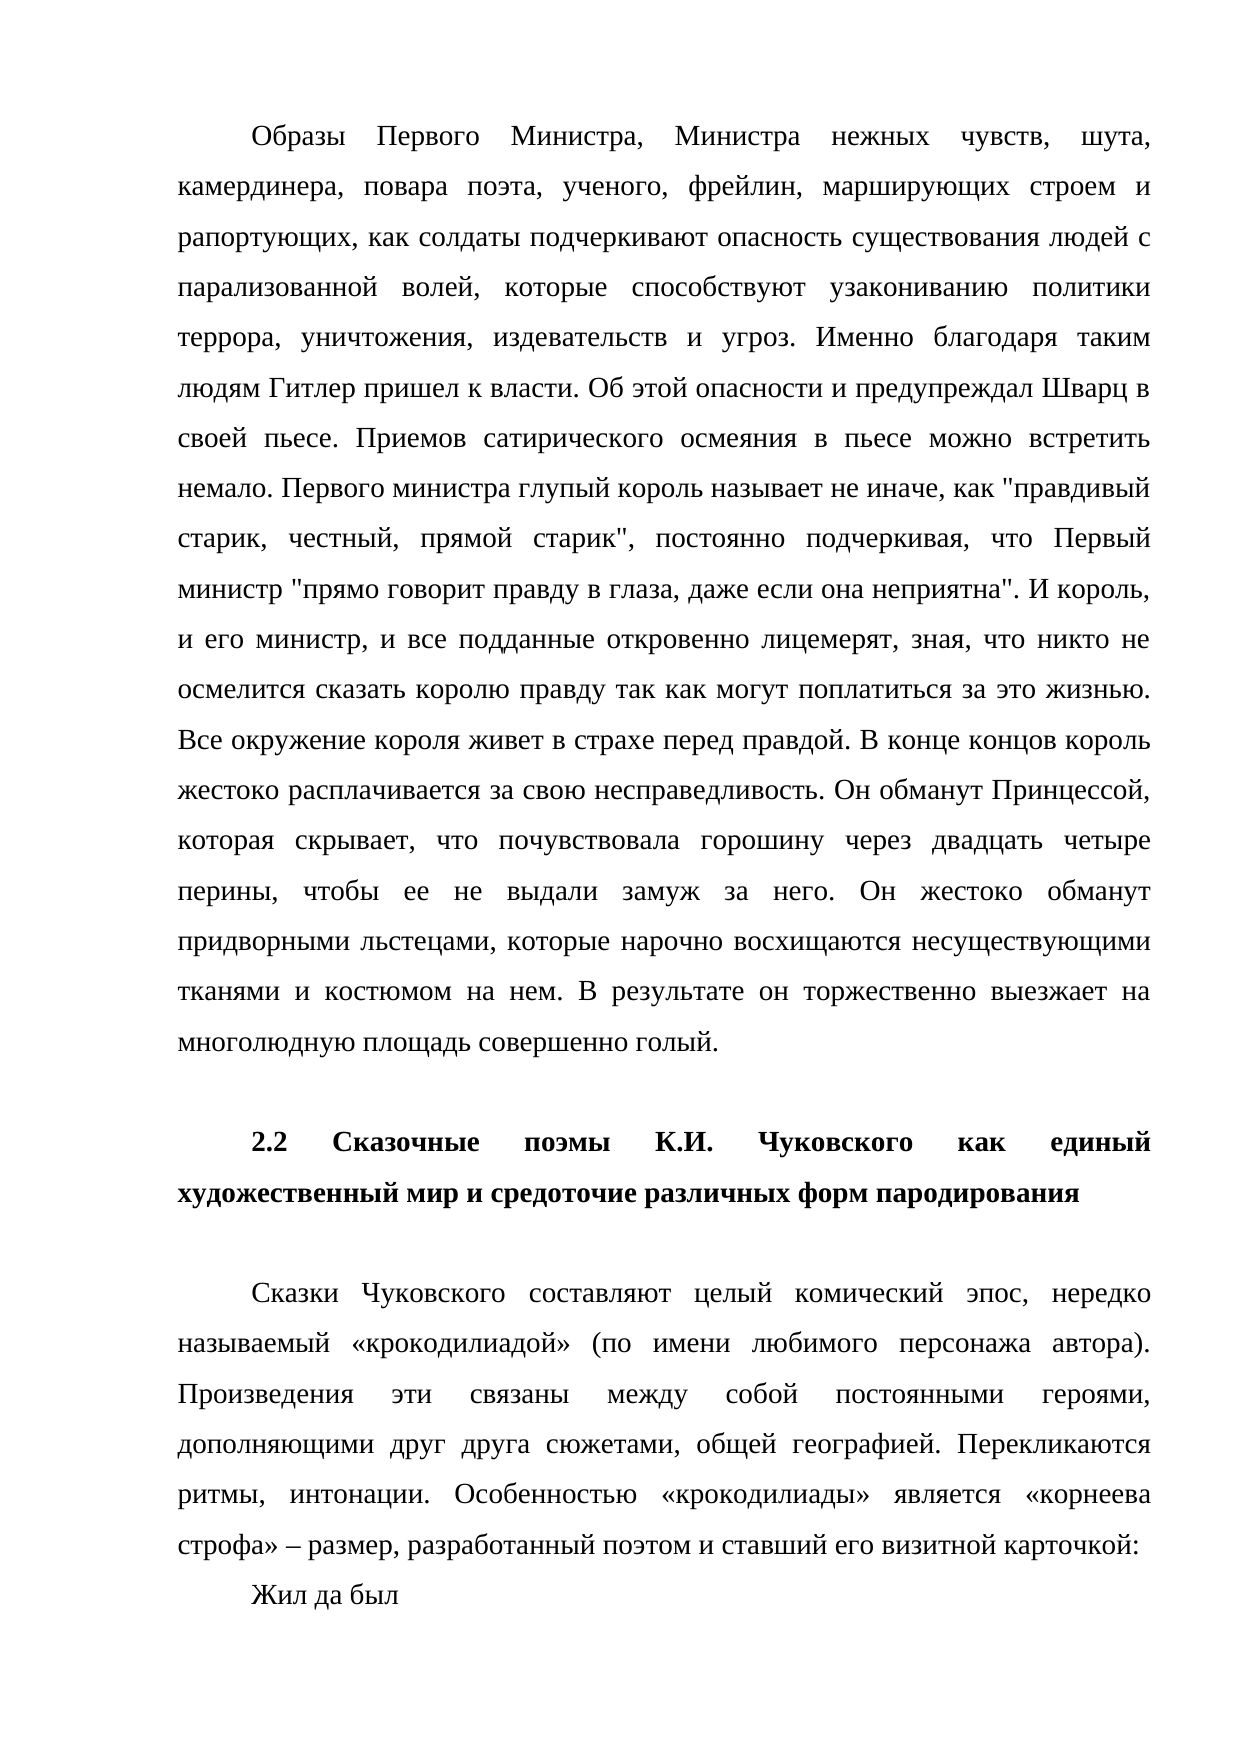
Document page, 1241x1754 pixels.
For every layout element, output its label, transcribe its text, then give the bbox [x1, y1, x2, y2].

text Жил да был [177, 1577, 1152, 1611]
text 2.2 Сказочные поэмы К.И. Чуковского как единый художественный мир и средоточие различных форм пародирования [177, 1124, 1152, 1208]
text Сказки Чуковского составляют целый комический эпос, нередко называемый «крокодилиадой» (по имени любимого персонажа автора). Произведения эти связаны между собой постоянными героями, дополняющими друг друга сюжетами, общей географией. Перекликаются ритмы, интонации. Особенностью «крокодилиады» является «корнеева строфа» – размер, разработанный поэтом и ставший его визитной карточкой: [177, 1275, 1152, 1560]
text Образы Первого Министра, Министра нежных чувств, шута, камердинера, повара поэта, ученого, фрейлин, марширующих строем и рапортующих, как солдаты подчеркивают опасность существования людей с парализованной волей, которые способствуют узакониванию политики террора, уничтожения, издевательств и угроз. Именно благодаря таким людям Гитлер пришел к власти. Об этой опасности и предупреждал Шварц в своей пьесе. Приемов сатирического осмеяния в пьесе можно встретить немало. Первого министра глупый король называет не иначе, как "правдивый старик, честный, прямой старик", постоянно подчеркивая, что Первый министр "прямо говорит правду в глаза, даже если она неприятна". И король, и его министр, и все подданные откровенно лицемерят, зная, что никто не осмелится сказать королю правду так как могут поплатиться за это жизнью. Все окружение короля живет в страхе перед правдой. В конце концов король жестоко расплачивается за свою несправедливость. Он обманут Принцессой, которая скрывает, что почувствовала горошину через двадцать четыре перины, чтобы ее не выдали замуж за него. Он жестоко обманут придворными льстецами, которые нарочно восхищаются несуществующими тканями и костюмом на нем. В результате он торжественно выезжает на многолюдную площадь совершенно голый. [177, 118, 1152, 1057]
